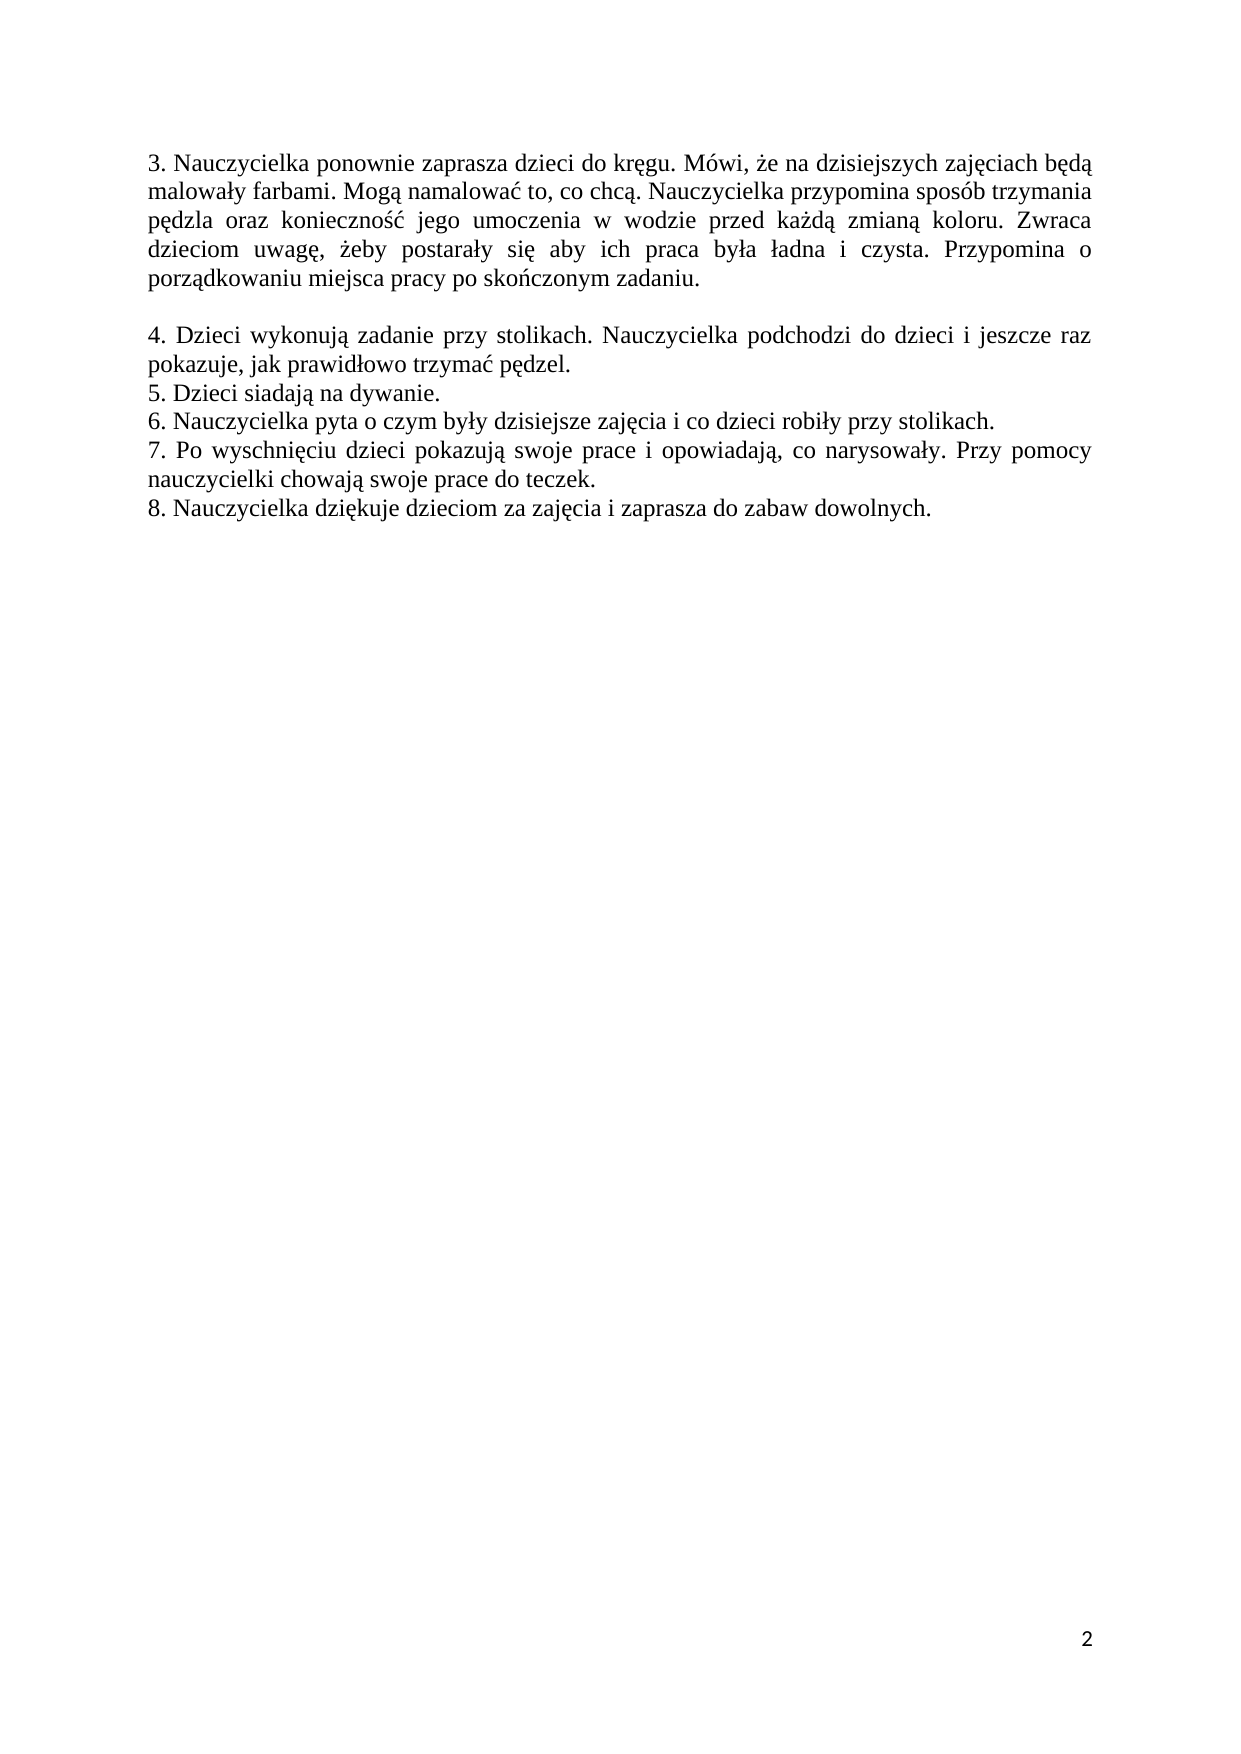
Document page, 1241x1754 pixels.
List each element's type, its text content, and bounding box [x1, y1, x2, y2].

text 5. Dzieci siadają na dywanie. [148, 378, 1093, 406]
text 7. Po wyschnięciu dzieci pokazują swoje prace i opowiadają, co narysowały. Przy pomocy nauczycielki chowają swoje prace do teczek. [148, 435, 1093, 493]
text 6. Nauczycielka pyta o czym były dzisiejsze zajęcia i co dzieci robiły przy stolikach. [148, 406, 1093, 435]
text 3. Nauczycielka ponownie zaprasza dzieci do kręgu. Mówi, że na dzisiejszych zajęciach będą malowały farbami. Mogą namalować to, co chcą. Nauczycielka przypomina sposób trzymania pędzla oraz konieczność jego umoczenia w wodzie przed każdą zmianą koloru. Zwraca dzieciom uwagę, żeby postarały się aby ich praca była ładna i czysta. Przypomina o porządkowaniu miejsca pracy po skończonym zadaniu. [148, 148, 1093, 291]
text 4. Dzieci wykonują zadanie przy stolikach. Nauczycielka podchodzi do dzieci i jeszcze raz pokazuje, jak prawidłowo trzymać pędzel. [148, 320, 1093, 378]
text 8. Nauczycielka dziękuje dzieciom za zajęcia i zaprasza do zabaw dowolnych. [148, 493, 1093, 521]
